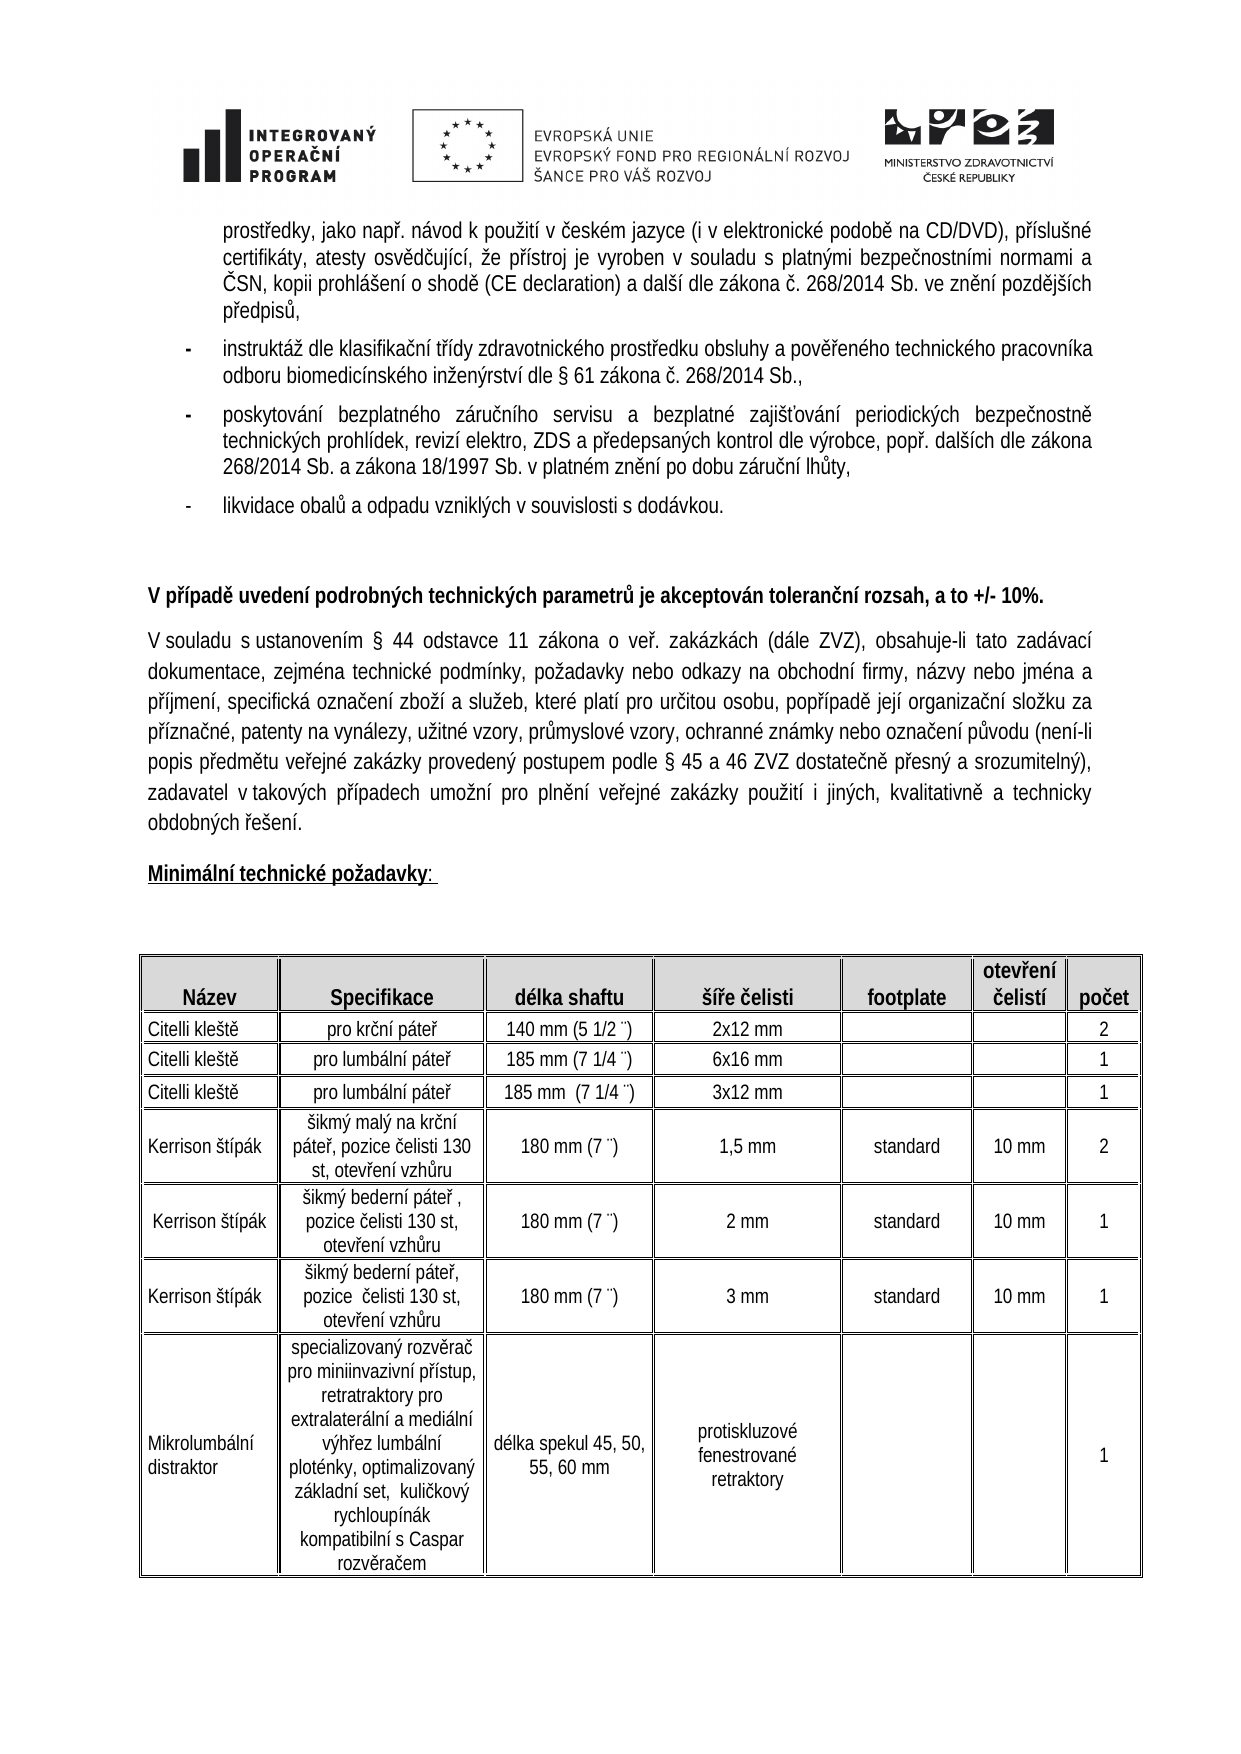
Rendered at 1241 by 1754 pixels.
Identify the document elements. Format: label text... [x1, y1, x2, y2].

table_cell 2x12 mm [655, 1013, 840, 1041]
table_header footplate [841, 957, 972, 1010]
table_cell Citelli kleště [140, 1041, 279, 1074]
table_cell protiskluzové fenestrované retraktory [654, 1335, 841, 1574]
table_cell (7 ¨) [487, 1185, 652, 1257]
table_cell [973, 1335, 1066, 1574]
table_header otevření čelistí [973, 957, 1066, 1010]
table_header počet [1066, 957, 1140, 1010]
table_cell (7 1/4 ¨) [487, 1077, 652, 1107]
picture [147, 73, 1090, 218]
table_cell [843, 1077, 971, 1107]
table_cell [655, 1185, 840, 1257]
table_cell 6x16 mm [655, 1044, 840, 1074]
table_cell standard [843, 1185, 971, 1257]
table_header Specifikace [279, 955, 485, 1010]
list likvidace obalů a odpadu vzniklých v souvislosti s dodávkou. [185, 492, 1093, 518]
table_cell pro lumbální páteř [281, 1077, 483, 1107]
text Minimální technické požadavky: [148, 860, 1093, 886]
table_cell šikmý malý na krční páteř, pozice čelisti , otevření vzhůru [281, 1110, 483, 1182]
table_cell 1 [1066, 1074, 1141, 1107]
table_cell Mikrolumbální distraktor [142, 1332, 279, 1574]
table_cell 2 [1068, 1107, 1140, 1182]
table_cell délka spekul 45, 50, 55, [485, 1332, 654, 1574]
table_header Název [140, 955, 279, 1010]
table_cell (5 1/2 ¨) [487, 1013, 652, 1041]
table_cell [843, 1013, 971, 1041]
list poskytování bezplatného záručního servisu a bezplatné zajišťování periodických bezpečnostně technických prohlídek, revizí elektro, ZDS a předepsaných kontrol dle výrobce, popř. dalších dle zákona 268/2014 Sb. a zákona 18/1997 Sb. v platném znění po dobu záruční lhůty, [185, 401, 1093, 480]
table_cell 1 [1066, 1332, 1140, 1574]
table_cell [655, 1110, 840, 1182]
table_cell [974, 1077, 1065, 1107]
table_cell Kerrison štípák [142, 1107, 277, 1182]
table_cell standard [843, 1110, 971, 1182]
table_cell (7 ¨) [487, 1260, 652, 1332]
table_cell pro krční páteř [281, 1013, 483, 1041]
list instruktáž dle klasifikační třídy zdravotnického prostředku obsluhy a pověřeného technického pracovníka odboru biomedicínského inženýrství dle § 61 zákona č. 268/2014 Sb., [185, 335, 1093, 388]
table_cell 2 [1066, 1010, 1141, 1041]
table_cell [841, 1335, 972, 1574]
table_cell Citelli kleště [140, 1010, 279, 1041]
table_cell 3x12 mm [655, 1077, 840, 1107]
table_cell 1 [1066, 1041, 1141, 1074]
table_header délka shaftu [485, 955, 654, 1010]
table_cell [655, 1260, 840, 1332]
table_cell Citelli kleště [140, 1074, 279, 1107]
table_cell [974, 1044, 1065, 1074]
table_cell pro lumbální páteř [281, 1044, 483, 1074]
table_cell 1 [1068, 1182, 1140, 1257]
text V souladu s ustanovením § 44 odstavce 11 zákona o veř. zakázkách (dále ZVZ), obsahuje-li tato zadávací dokumentace, zejména technické podmínky, požadavky nebo odkazy na obchodní firmy, názvy nebo jména a příjmení, specifická označení zboží a služeb, které platí pro určitou osobu, popřípadě její organizační složku za příznačné, patenty na vynálezy, užitné vzory, průmyslové vzory, ochranné známky nebo označení původu (není-li popis předmětu veřejné zakázky provedený postupem podle § 46 ZVZ dostatečně přesný a srozumitelný), zadavatel v takových případech umožní pro plnění veřejné zakázky použití i jiných, kvalitativně a technicky obdobných řešení. [148, 627, 1093, 835]
table_cell [843, 1044, 971, 1074]
text V případě uvedení podrobných technických parametrů je akceptován toleranční rozsah, a to +/- 10%. [148, 582, 1093, 609]
table_cell standard [843, 1260, 971, 1332]
table_cell (7 1/4 ¨) [487, 1044, 652, 1074]
table_cell specializovaný rozvěrač pro miniinvazivní přístup, retratraktory pro extralaterální a mediální výhřez lumbální ploténky, optimalizovaný základní set, kuličkový rychloupínák kompatibilní s Caspar rozvěračem [279, 1332, 485, 1574]
table_cell [974, 1185, 1065, 1257]
table_cell Kerrison štípák [142, 1257, 277, 1332]
table_cell [974, 1260, 1065, 1332]
table_cell Kerrison štípák [142, 1182, 277, 1257]
table_cell šikmý bederní páteř, pozice čelisti , otevření vzhůru [281, 1260, 483, 1332]
table_cell šikmý bederní páteř , pozice čelisti , otevření vzhůru [281, 1185, 483, 1257]
table_header šíře čelisti [654, 957, 841, 1010]
table_cell (7 ¨) [487, 1110, 652, 1182]
table_cell [974, 1013, 1065, 1041]
table_cell [974, 1110, 1065, 1182]
table_cell 1 [1068, 1257, 1140, 1332]
